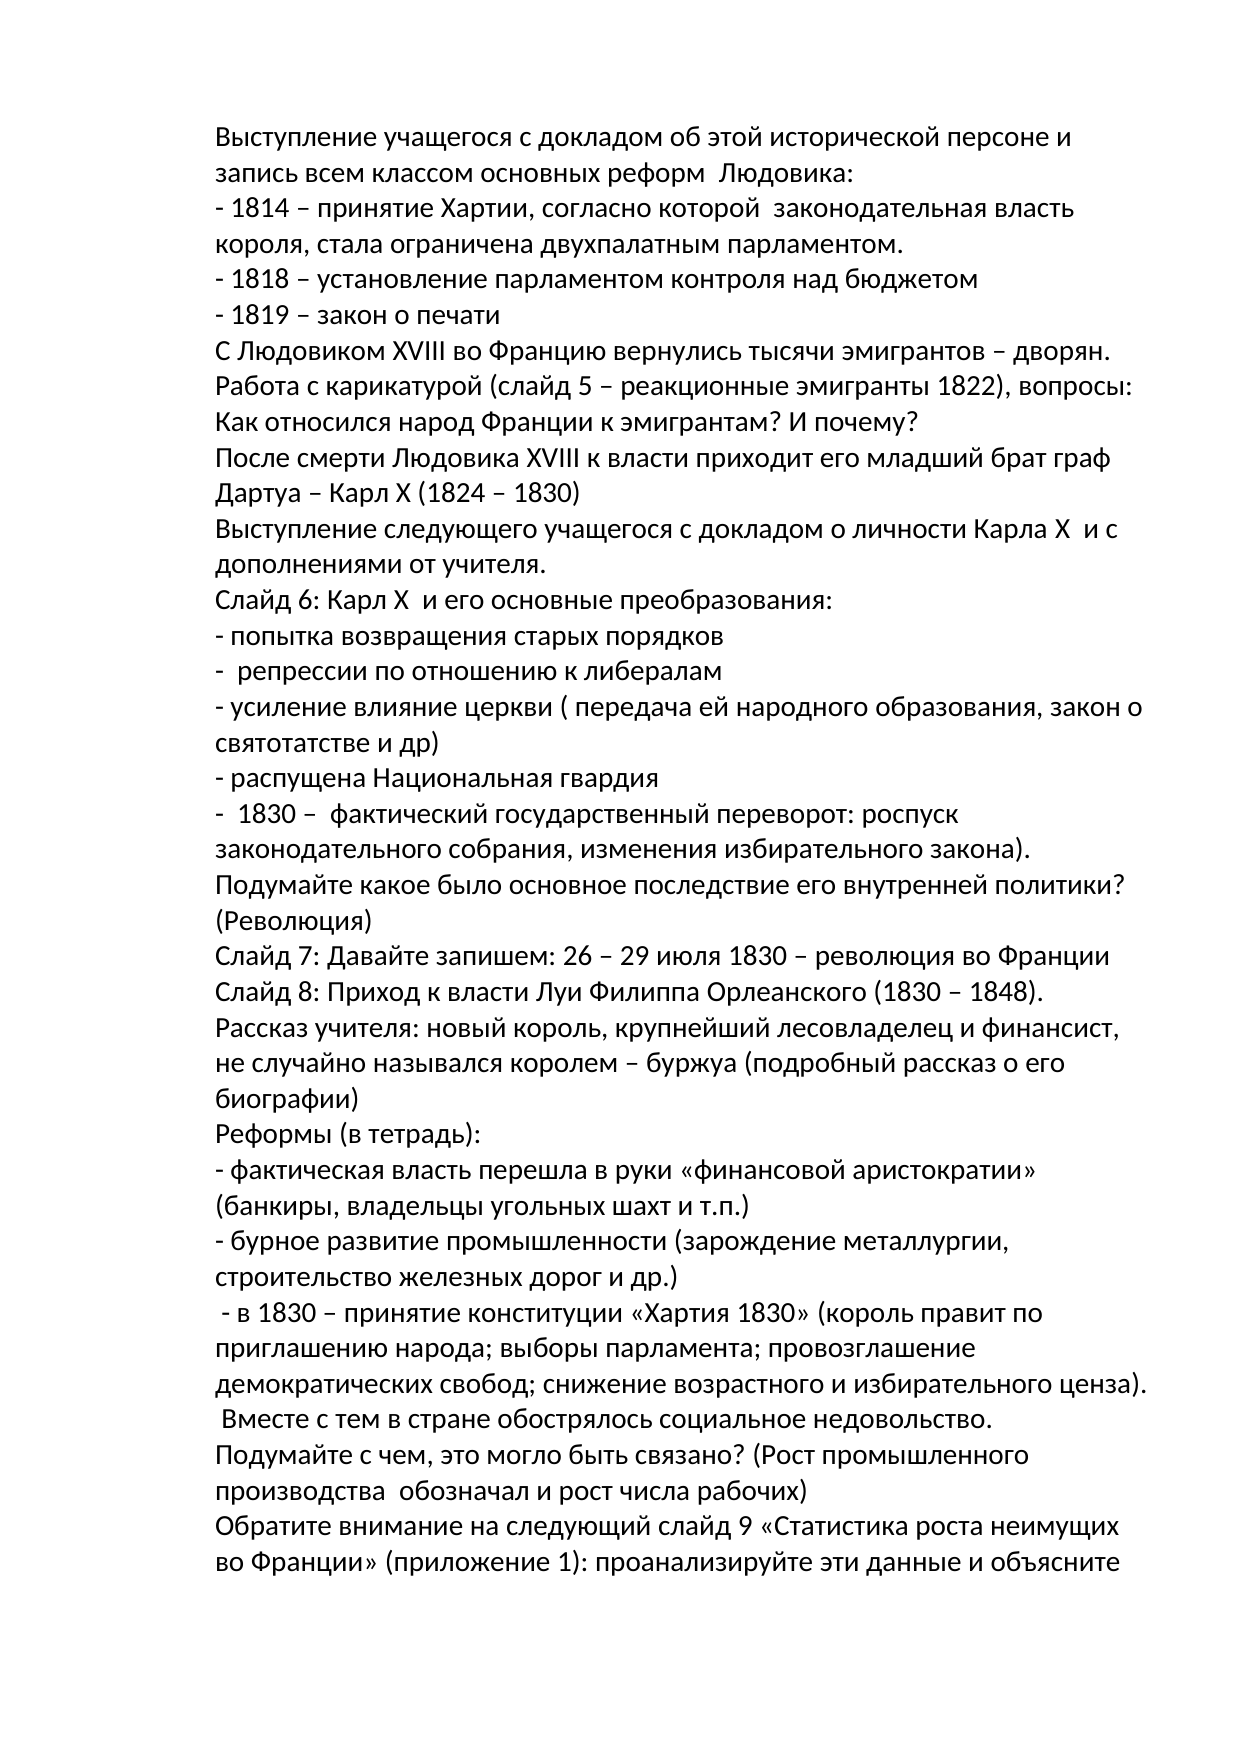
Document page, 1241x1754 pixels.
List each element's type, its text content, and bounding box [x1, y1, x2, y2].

text Слайд 8: Приход к власти Луи Филиппа Орлеанского (1830 – 1848). [177, 973, 1152, 1009]
text Подумайте какое было основное последствие его внутренней политики? (Революция) [215, 866, 1152, 937]
text - усиление влияние церкви ( передача ей народного образования, закон о святотатстве и др) [215, 688, 1152, 759]
text - 1819 – закон о печати [177, 296, 1152, 332]
text Выступление следующего учащегося с докладом о личности Карла X и с дополнениями от учителя. [215, 510, 1152, 581]
text Слайд 6: Карл X и его основные преобразования: [177, 581, 1152, 617]
text - фактическая власть перешла в руки «финансовой аристократии» (банкиры, владельцы угольных шахт и т.п.) [215, 1151, 1152, 1222]
text С Людовиком XVIII во Францию вернулись тысячи эмигрантов – дворян. Работа с карикатурой (слайд 5 – реакционные эмигранты 1822), вопросы: Как относился народ Франции к эмигрантам? И почему? [215, 332, 1152, 439]
text - распущена Национальная гвардия [177, 759, 1152, 795]
text - 1818 – установление парламентом контроля над бюджетом [177, 261, 1152, 296]
text - бурное развитие промышленности (зарождение металлургии, строительство железных дорог и др.) [215, 1222, 1152, 1294]
text Слайд 7: Давайте запишем: 26 – 29 июля 1830 – революция во Франции [177, 937, 1152, 973]
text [215, 1507, 1152, 1579]
text Подумайте с чем, это могло быть связано? (Рост промышленного производства обозначал и рост числа рабочих) [215, 1436, 1152, 1507]
text - 1814 – принятие Хартии, согласно которой законодательная власть короля, стала ограничена двухпалатным парламентом. [215, 189, 1152, 261]
text Выступление учащегося с докладом об этой исторической персоне и запись всем классом основных реформ Людовика: [215, 118, 1152, 189]
text - в 1830 – принятие конституции «Хартия 1830» (король правит по приглашению народа; выборы парламента; провозглашение демократических свобод; снижение возрастного и избирательного ценза). [215, 1294, 1152, 1401]
text После смерти Людовика XVIII к власти приходит его младший брат граф Дартуа – Карл X (1824 – 1830) [215, 439, 1152, 510]
text - 1830 – фактический государственный переворот: роспуск законодательного собрания, изменения избирательного закона). [215, 795, 1152, 866]
text Вместе с тем в стране обострялось социальное недовольство. [177, 1401, 1152, 1436]
text - репрессии по отношению к либералам [177, 652, 1152, 688]
text Реформы (в тетрадь): [177, 1116, 1152, 1151]
text - попытка возвращения старых порядков [177, 617, 1152, 652]
text Рассказ учителя: новый король, крупнейший лесовладелец и финансист, не случайно назывался королем – буржуа (подробный рассказ о его биографии) [215, 1009, 1152, 1116]
